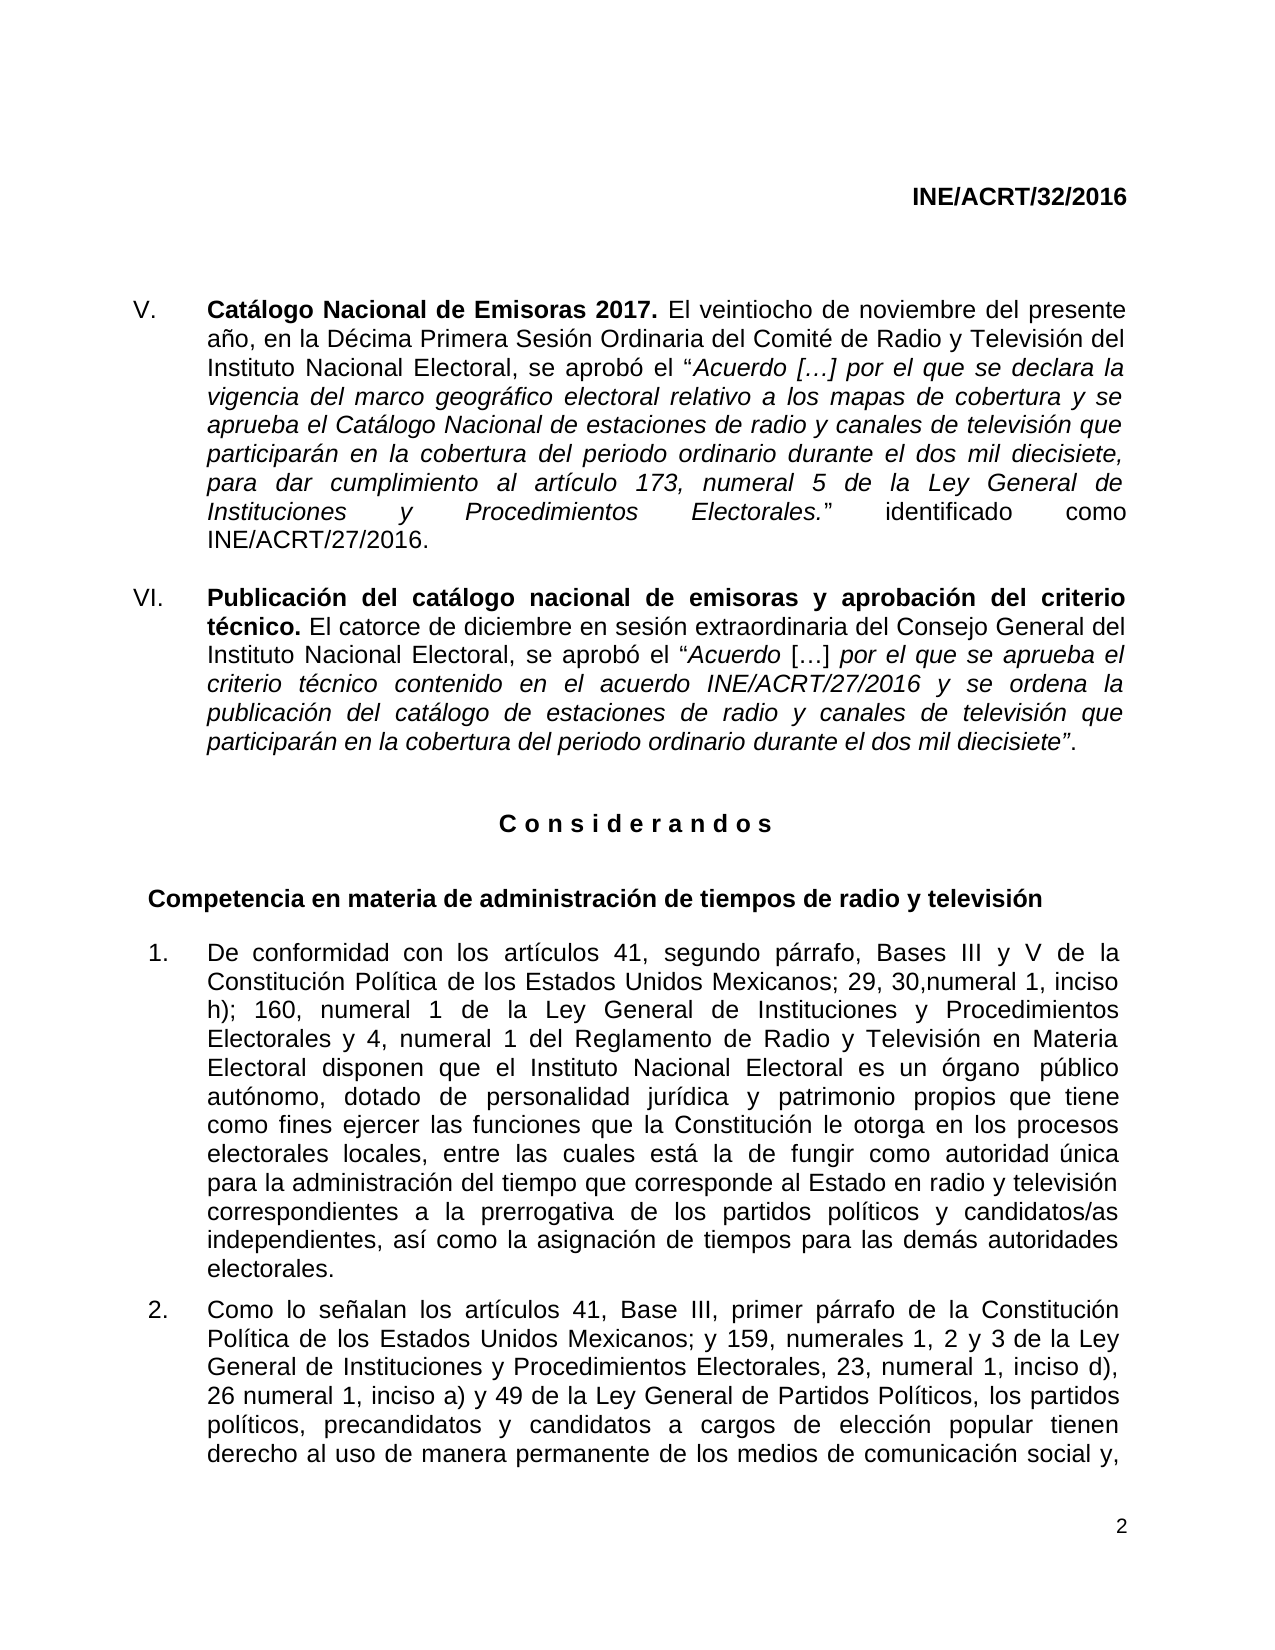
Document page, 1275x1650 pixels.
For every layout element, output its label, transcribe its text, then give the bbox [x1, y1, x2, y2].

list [148, 1295, 1119, 1467]
text C o n s i d e r a n d o s [148, 813, 1122, 838]
list Catálogo Nacional de Emisoras 2017. El veintiocho de noviembre del presente año, en la Décima Primera Sesión Ordinaria del Comité de Radio y Televisión del Instituto Nacional Electoral, se aprobó el “Acuerdo […] por el que se declara la vigencia del marco geográfico electoral relativo a los mapas de cobertura y se aprueba el Catálogo Nacional de estaciones de radio y canales de televisión que participarán en la cobertura del periodo ordinario durante el dos mil diecisiete, para dar cumplimiento al artículo 173, numeral 5 de la Ley General de Instituciones y Procedimientos Electorales.” identificado como INE/ACRT/27/2016. [133, 295, 1127, 554]
text Competencia en materia de administración de tiempos de radio y televisión [148, 888, 1127, 913]
list Publicación del catálogo nacional de emisoras y aprobación del criterio técnico. El catorce de diciembre en sesión extraordinaria del Consejo General del Instituto Nacional Electoral, se aprobó el “Acuerdo […] por el que se aprueba el criterio técnico contenido en el acuerdo INE/ACRT/27/2016 y se ordena la publicación del catálogo de estaciones de radio y canales de televisión que participarán en la cobertura del periodo ordinario durante el dos mil diecisiete”. [133, 583, 1127, 755]
list De conformidad con los artículos 41, segundo párrafo, Bases III y V de la Constitución Política de los Estados Unidos Mexicanos; 29, 30,numeral 1, inciso h); 160, numeral 1 de la Ley General de Instituciones y Procedimientos Electorales y 4, numeral 1 del Reglamento de Radio y Televisión en Materia Electoral disponen que el Instituto Nacional Electoral es un órgano público autónomo, dotado de personalidad jurídica y patrimonio propios que tiene como fines ejercer las funciones que la Constitución le otorga en los procesos electorales locales, entre las cuales está la de fungir como autoridad única para la administración del tiempo que corresponde al Estado en radio y televisión correspondientes a la prerrogativa de los partidos políticos y candidatos/as independientes, así como la asignación de tiempos para las demás autoridades electorales. [148, 938, 1119, 1283]
